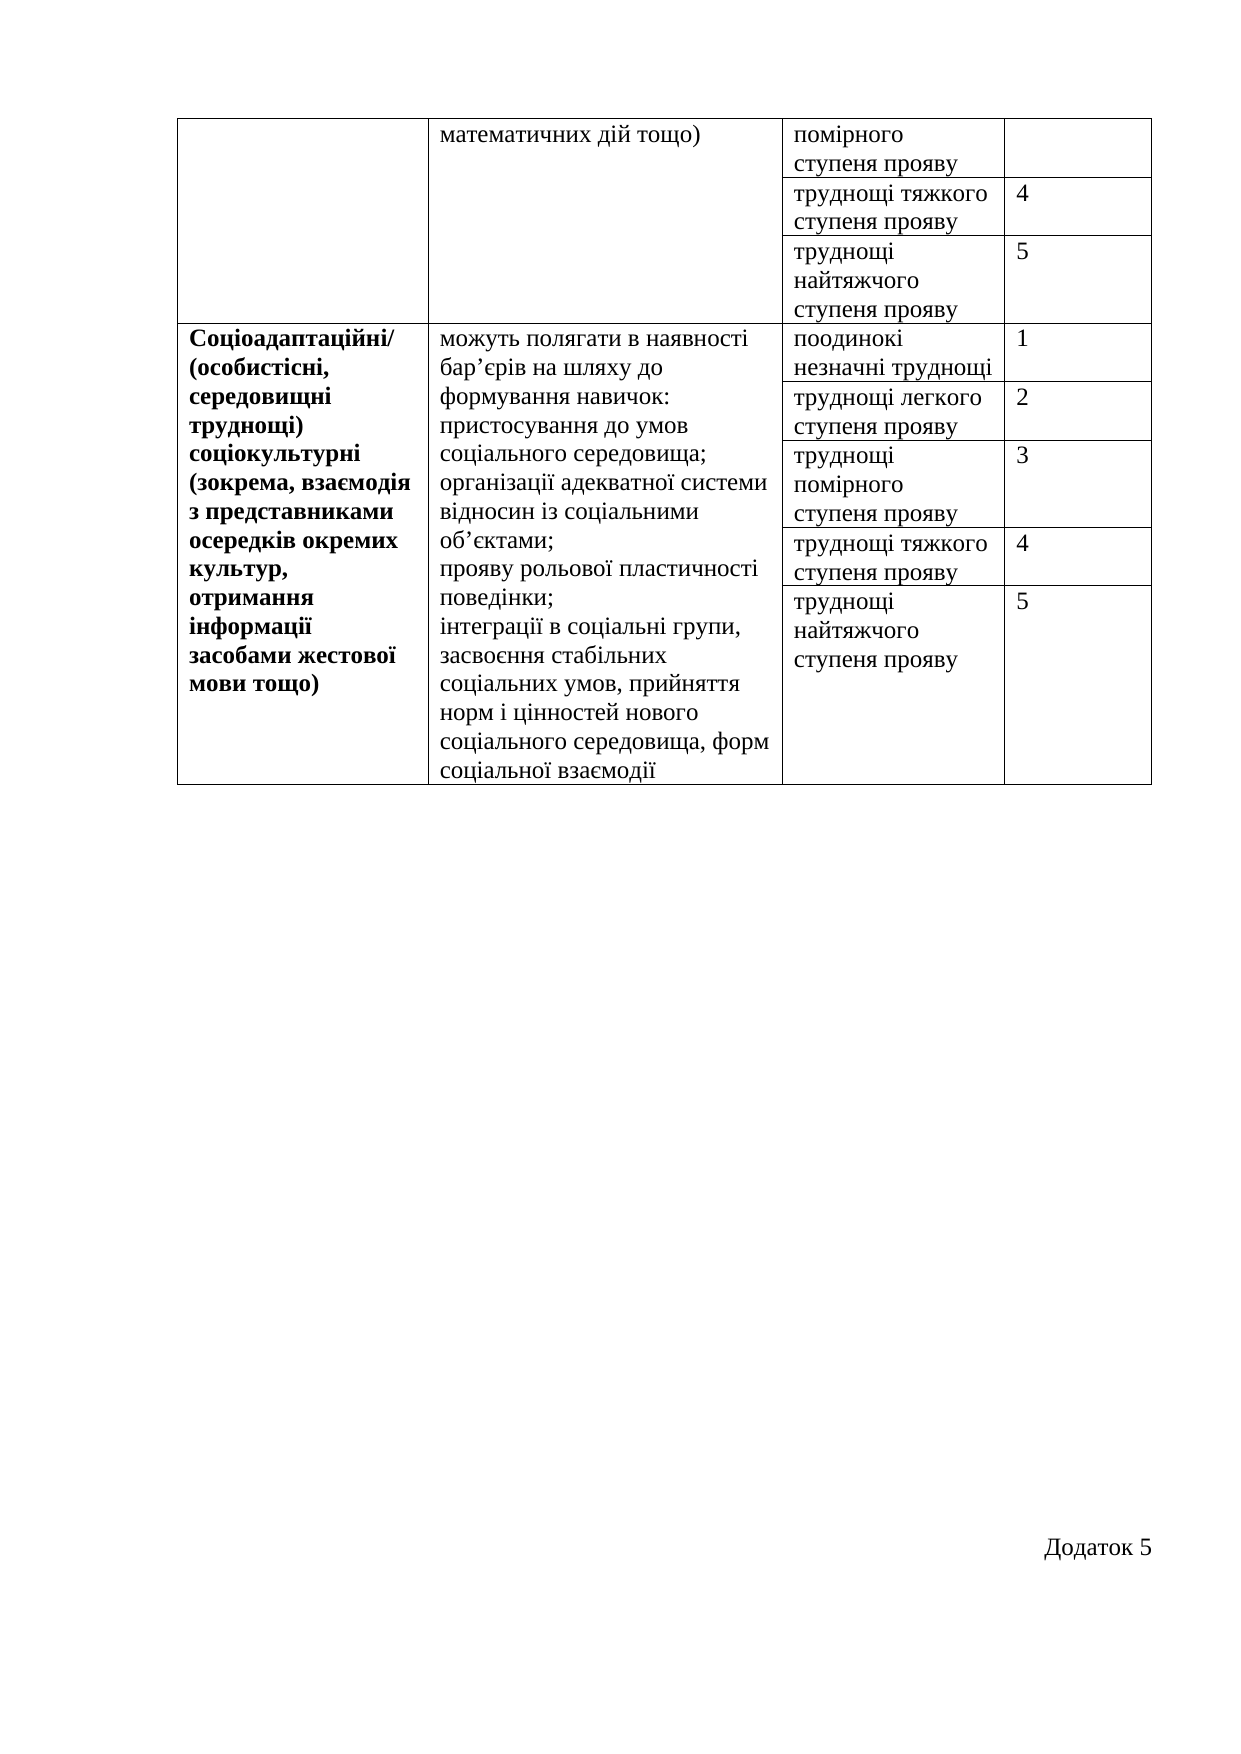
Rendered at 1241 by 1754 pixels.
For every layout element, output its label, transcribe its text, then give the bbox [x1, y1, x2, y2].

table_cell труднощі найтяжчого ступеня прояву [783, 586, 1004, 783]
table_cell 3 [1005, 441, 1151, 527]
table_cell труднощі помірного ступеня прояву [783, 441, 1004, 527]
text Додаток 5 [177, 1532, 1152, 1561]
table_cell труднощі тяжкого ступеня прояву [783, 178, 1004, 235]
table_cell 3 [1005, 119, 1151, 177]
table_cell труднощі легкого ступеня прояву [783, 382, 1004, 439]
table_cell 4 [1005, 528, 1151, 585]
table_cell 5 [1005, 586, 1151, 783]
table_cell Соціоадаптаційні/ (особистісні, середовищні труднощі) соціокультурні (зокрема, взаємодія з представниками осередків окремих культур, отримання інформації засобами жестової мови тощо) [178, 324, 428, 783]
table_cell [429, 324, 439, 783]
table_cell 5 [1005, 236, 1151, 322]
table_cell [783, 119, 1004, 177]
table_cell 4 [1005, 178, 1151, 235]
table_cell труднощі тяжкого ступеня прояву [783, 528, 1004, 585]
table_cell 2 [1005, 382, 1151, 439]
table_cell поодинокі незначні труднощі [783, 324, 1004, 381]
table_cell труднощі найтяжчого ступеня прояву [783, 236, 1004, 322]
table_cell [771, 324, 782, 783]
table_cell 1 [1005, 324, 1151, 381]
